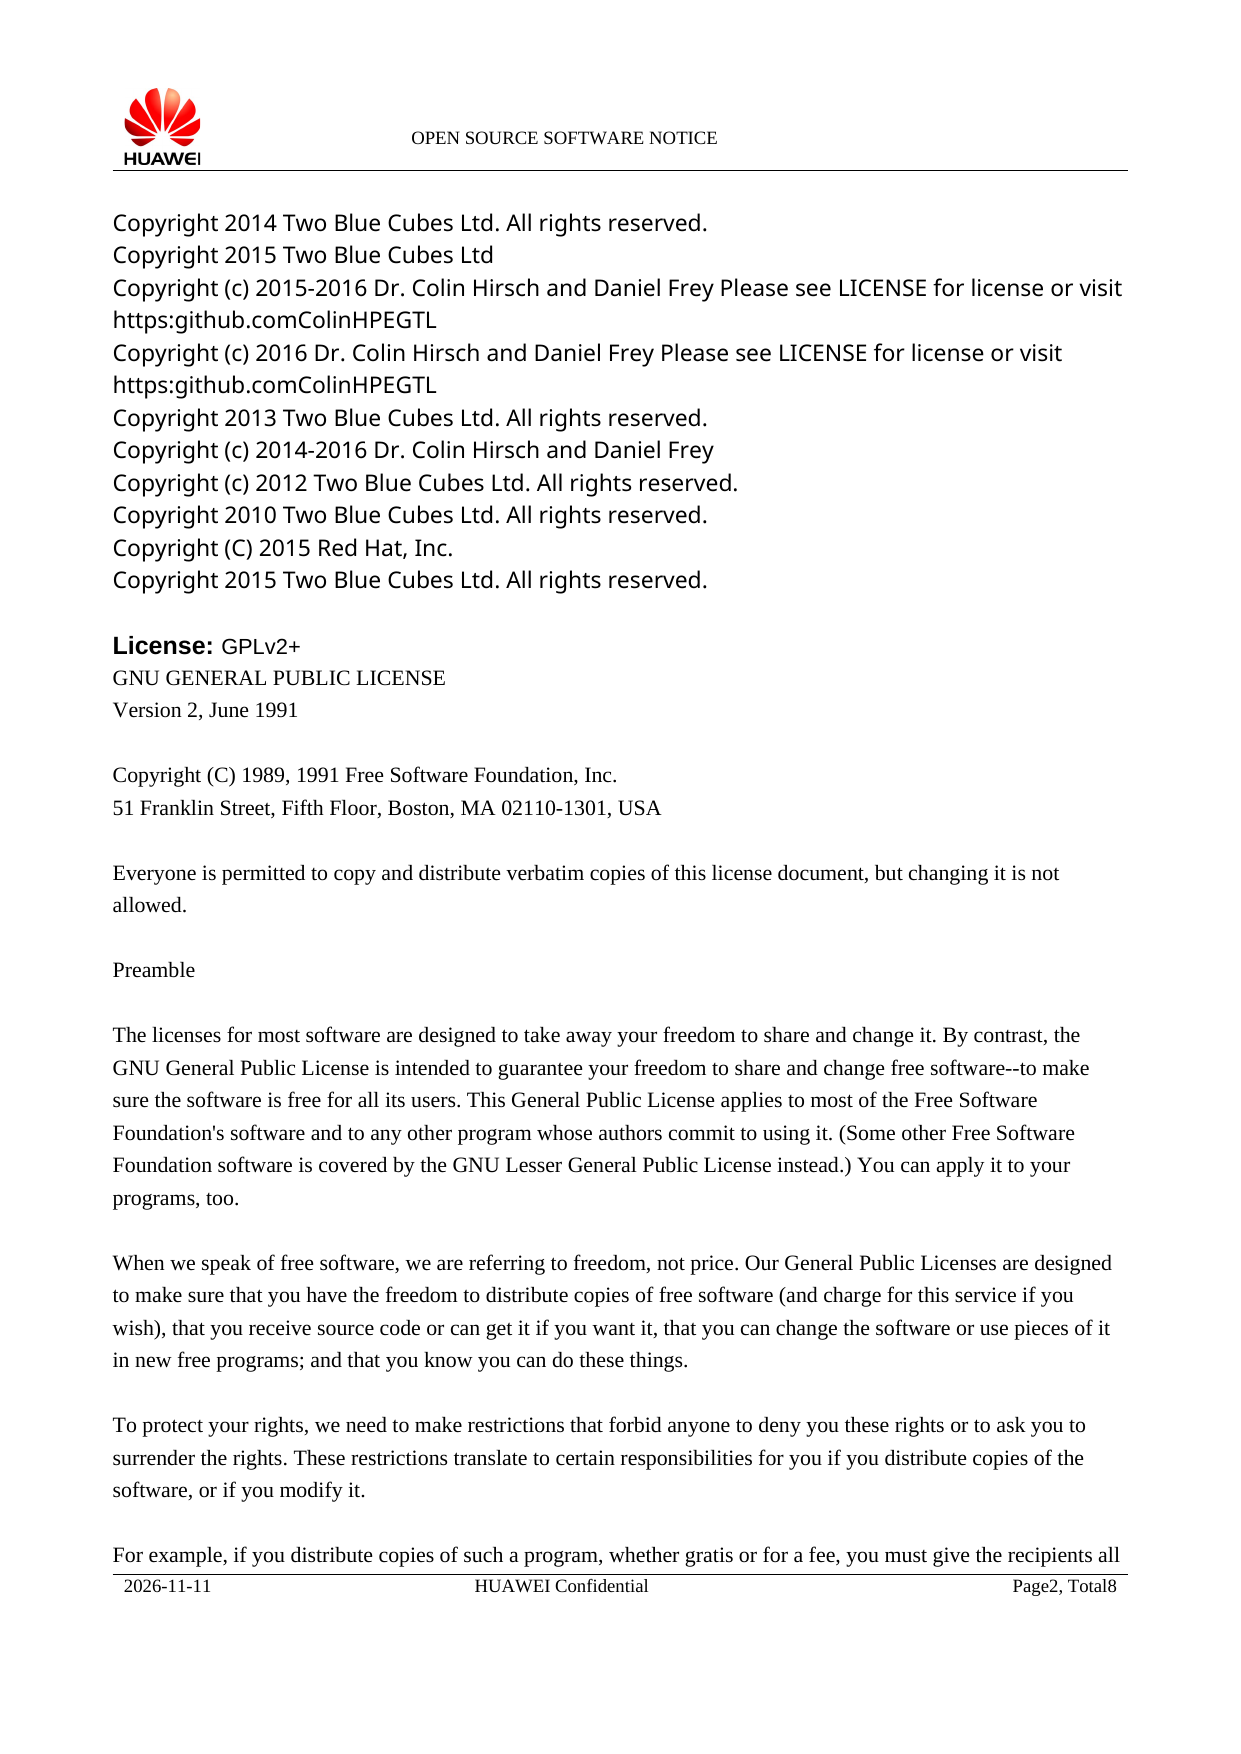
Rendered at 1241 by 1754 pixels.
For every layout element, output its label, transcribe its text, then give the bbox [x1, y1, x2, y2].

picture [124, 88, 201, 165]
text License: GPLv2+ [112, 629, 1128, 661]
